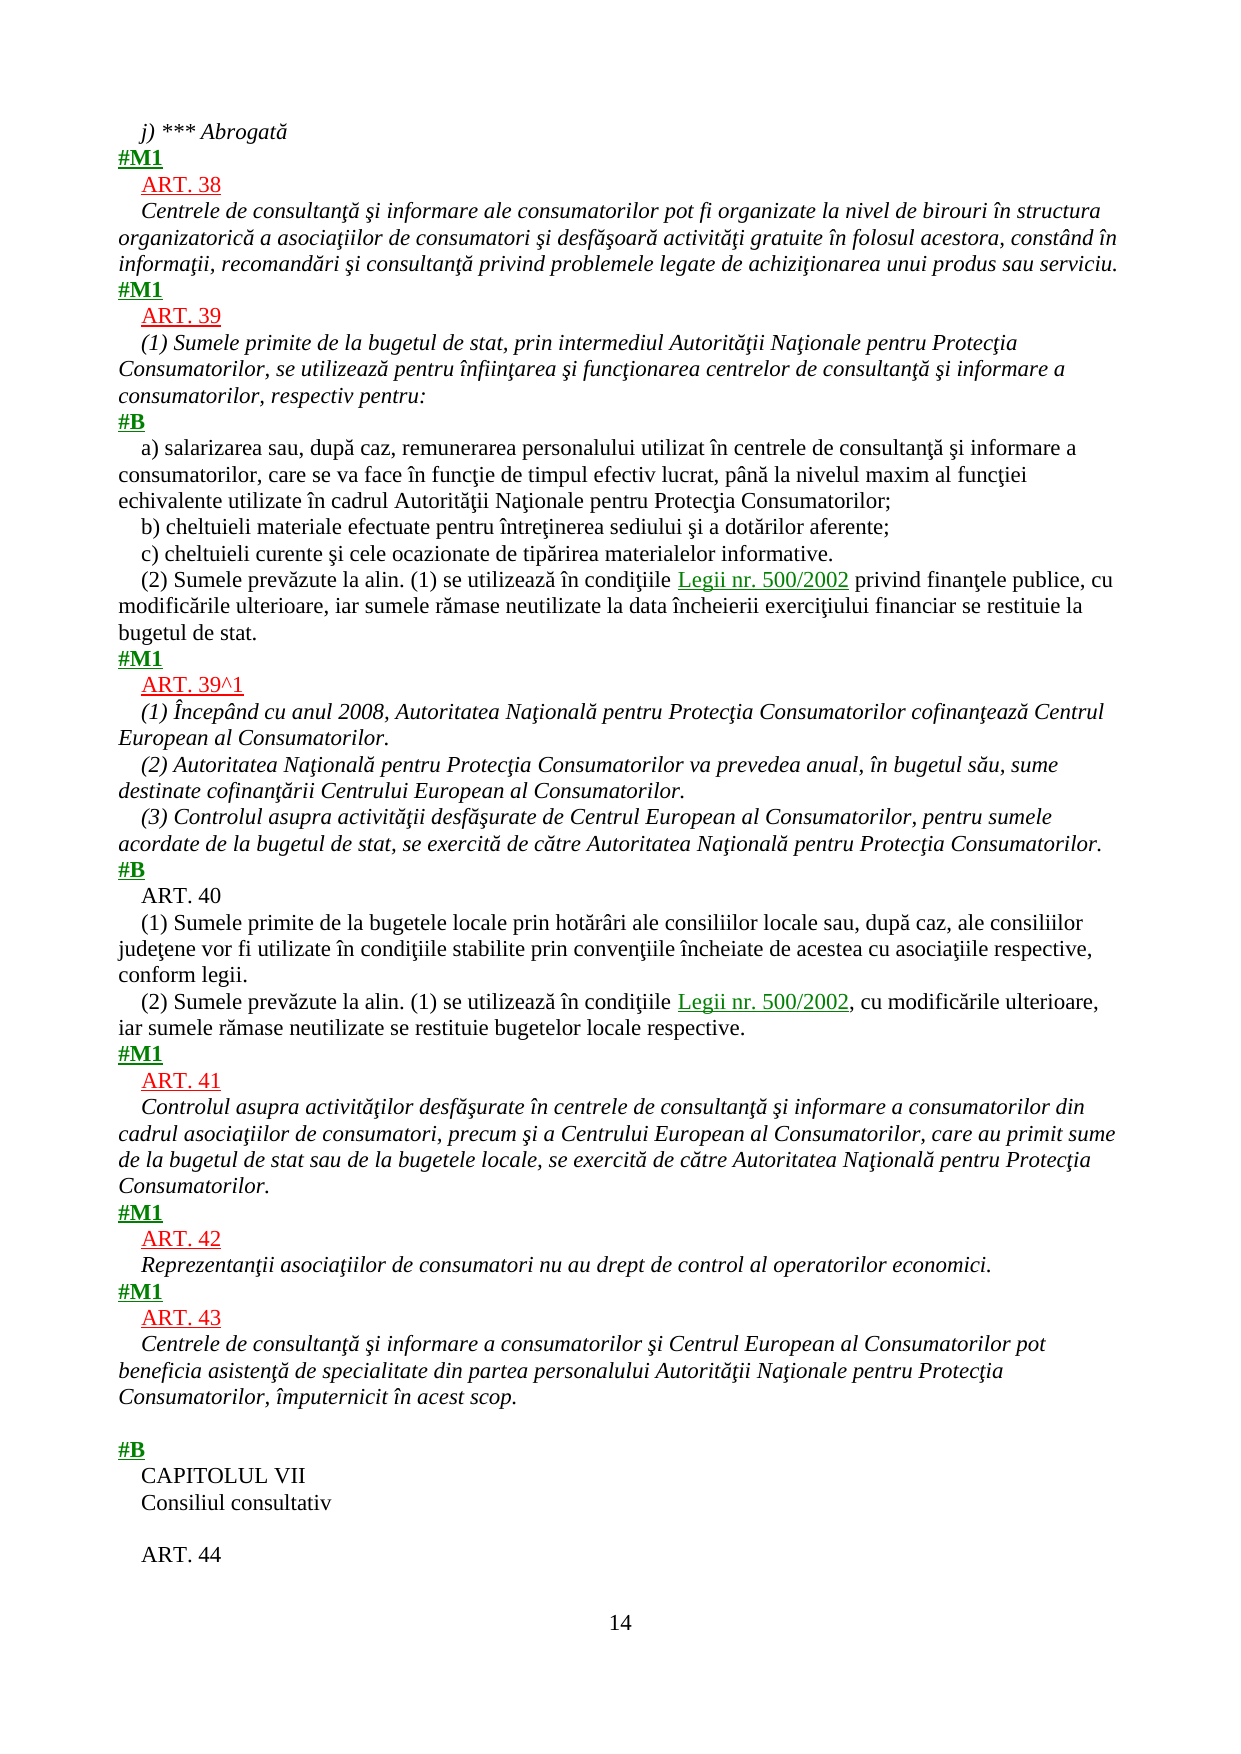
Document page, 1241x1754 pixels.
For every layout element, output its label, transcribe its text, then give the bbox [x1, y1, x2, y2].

text (1) Sumele primite de la bugetul de stat, prin intermediul Autorităţii Naţionale pentru Protecţia Consumatorilor, se utilizează pentru înfiinţarea şi funcţionarea centrelor de consultanţă şi informare a consumatorilor, respectiv pentru: [118, 329, 1122, 408]
text #M1 [118, 645, 1122, 672]
text #M1 [118, 276, 1122, 303]
text Centrele de consultanţă şi informare a consumatorilor şi Centrul European al Consumatorilor pot beneficia asistenţă de specialitate din partea personalului Autorităţii Naţionale pentru Protecţia Consumatorilor, împuternicit în acest scop. [118, 1330, 1122, 1409]
text ART. 40 [118, 882, 1122, 909]
text #B [118, 408, 1122, 434]
text Consiliul consultativ [118, 1488, 1122, 1515]
text #M1 [118, 1278, 1122, 1304]
text Centrele de consultanţă şi informare ale consumatorilor pot fi organizate la nivel de birouri în structura organizatorică a asociaţiilor de consumatori şi desfăşoară activităţi gratuite în folosul acestora, constând în informaţii, recomandări şi consultanţă privind problemele legate de achiziţionarea unui produs sau serviciu. [118, 197, 1122, 276]
text #B [118, 1436, 1122, 1462]
text (3) Controlul asupra activităţii desfăşurate de Centrul European al Consumatorilor, pentru sumele acordate de la bugetul de stat, se exercită de către Autoritatea Naţională pentru Protecţia Consumatorilor. [118, 803, 1122, 856]
text ART. 39^1 [118, 672, 1122, 698]
text ART. 42 [118, 1225, 1122, 1251]
text Reprezentanţii asociaţiilor de consumatori nu au drept de control al operatorilor economici. [118, 1251, 1122, 1278]
text ART. 41 [118, 1067, 1122, 1093]
text ART. 44 [118, 1541, 1122, 1568]
text #M1 [118, 1041, 1122, 1067]
text ART. 43 [118, 1304, 1122, 1330]
text #M1 [118, 144, 1122, 171]
text (2) Autoritatea Naţională pentru Protecţia Consumatorilor va prevedea anual, în bugetul său, sume destinate cofinanţării Centrului European al Consumatorilor. [118, 751, 1122, 803]
text (2) Sumele prevăzute la alin. (1) se utilizează în condiţiile Legii nr. 500/2002, cu modificările ulterioare, iar sumele rămase neutilizate se restituie bugetelor locale respective. [118, 988, 1122, 1041]
text c) cheltuieli curente şi cele ocazionate de tipărirea materialelor informative. [118, 540, 1122, 566]
text (1) Sumele primite de la bugetele locale prin hotărâri ale consiliilor locale sau, după caz, ale consiliilor judeţene vor fi utilizate în condiţiile stabilite prin convenţiile încheiate de acestea cu asociaţiile respective, conform legii. [118, 909, 1122, 988]
text j) *** Abrogată [118, 118, 1122, 144]
text ART. 38 [118, 171, 1122, 197]
text Controlul asupra activităţilor desfăşurate în centrele de consultanţă şi informare a consumatorilor din cadrul asociaţiilor de consumatori, precum şi a Centrului European al Consumatorilor, care au primit sume de la bugetul de stat sau de la bugetele locale, se exercită de către Autoritatea Naţională pentru Protecţia Consumatorilor. [118, 1093, 1122, 1199]
text b) cheltuieli materiale efectuate pentru întreţinerea sediului şi a dotărilor aferente; [118, 513, 1122, 540]
text #B [118, 856, 1122, 882]
text (1) Începând cu anul 2008, Autoritatea Naţională pentru Protecţia Consumatorilor cofinanţează Centrul European al Consumatorilor. [118, 698, 1122, 751]
text CAPITOLUL VII [118, 1462, 1122, 1488]
text (2) Sumele prevăzute la alin. (1) se utilizează în condiţiile Legii nr. 500/2002 privind finanţele publice, cu modificările ulterioare, iar sumele rămase neutilizate la data încheierii exerciţiului financiar se restituie la bugetul de stat. [118, 566, 1122, 645]
text ART. 39 [118, 303, 1122, 329]
text a) salarizarea sau, după caz, remunerarea personalului utilizat în centrele de consultanţă şi informare a consumatorilor, care se va face în funcţie de timpul efectiv lucrat, până la nivelul maxim al funcţiei echivalente utilizate în cadrul Autorităţii Naţionale pentru Protecţia Consumatorilor; [118, 434, 1122, 513]
text #M1 [118, 1199, 1122, 1225]
